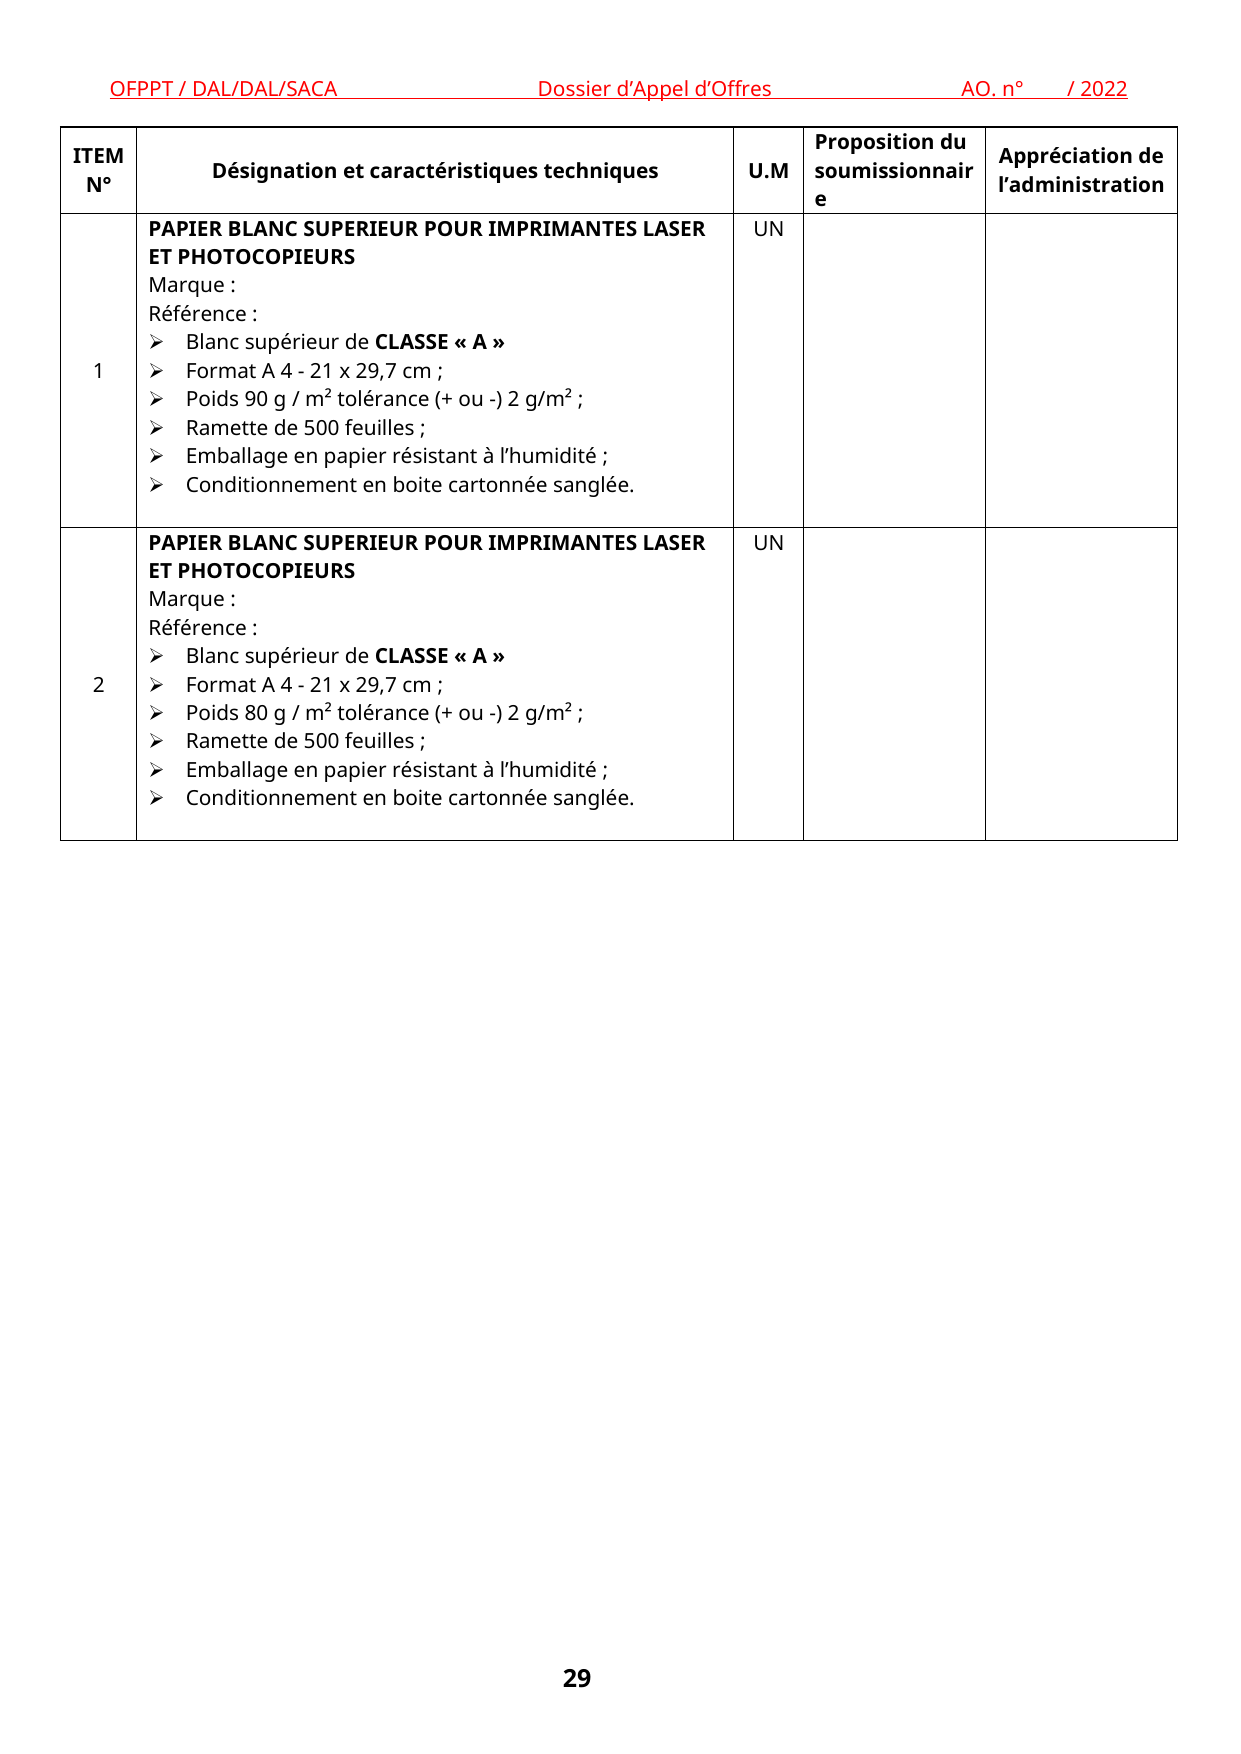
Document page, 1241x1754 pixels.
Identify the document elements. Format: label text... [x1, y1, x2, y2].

table_cell [986, 528, 1177, 840]
table_cell UN [734, 528, 803, 840]
table_cell 1 [61, 214, 136, 527]
table_cell PAPIER BLANC SUPERIEUR POUR IMPRIMANTES LASER ET PHOTOCOPIEURS Marque : Référence : Blanc supérieur de CLASSE « A » Format A 4 - 21 x 29,7 cm ; Poids / m² tolérance (+ ou -) 2 g/m² ; Ramette de 500 feuilles ; Emballage en papier résistant à l’humidité ; Conditionnement en boite cartonnée sanglée. [137, 528, 733, 840]
table_cell [804, 214, 985, 527]
table_cell PAPIER BLANC SUPERIEUR POUR IMPRIMANTES LASER ET PHOTOCOPIEURS Marque : Référence : Blanc supérieur de CLASSE « A » Format A 4 - 21 x 29,7 cm ; Poids / m² tolérance (+ ou -) 2 g/m² ; Ramette de 500 feuilles ; Emballage en papier résistant à l’humidité ; Conditionnement en boite cartonnée sanglée. [137, 214, 733, 527]
table_header Proposition du soumissionnaire [804, 128, 985, 213]
table_cell UN [734, 214, 803, 527]
table_header ITEM N° [61, 128, 136, 213]
table_cell [986, 214, 1177, 527]
table_header U.M [734, 128, 803, 213]
table_header Désignation et caractéristiques techniques [137, 128, 733, 213]
table_cell [804, 528, 985, 840]
table_cell 2 [61, 528, 136, 840]
table_header Appréciation de l’administration [986, 128, 1177, 213]
